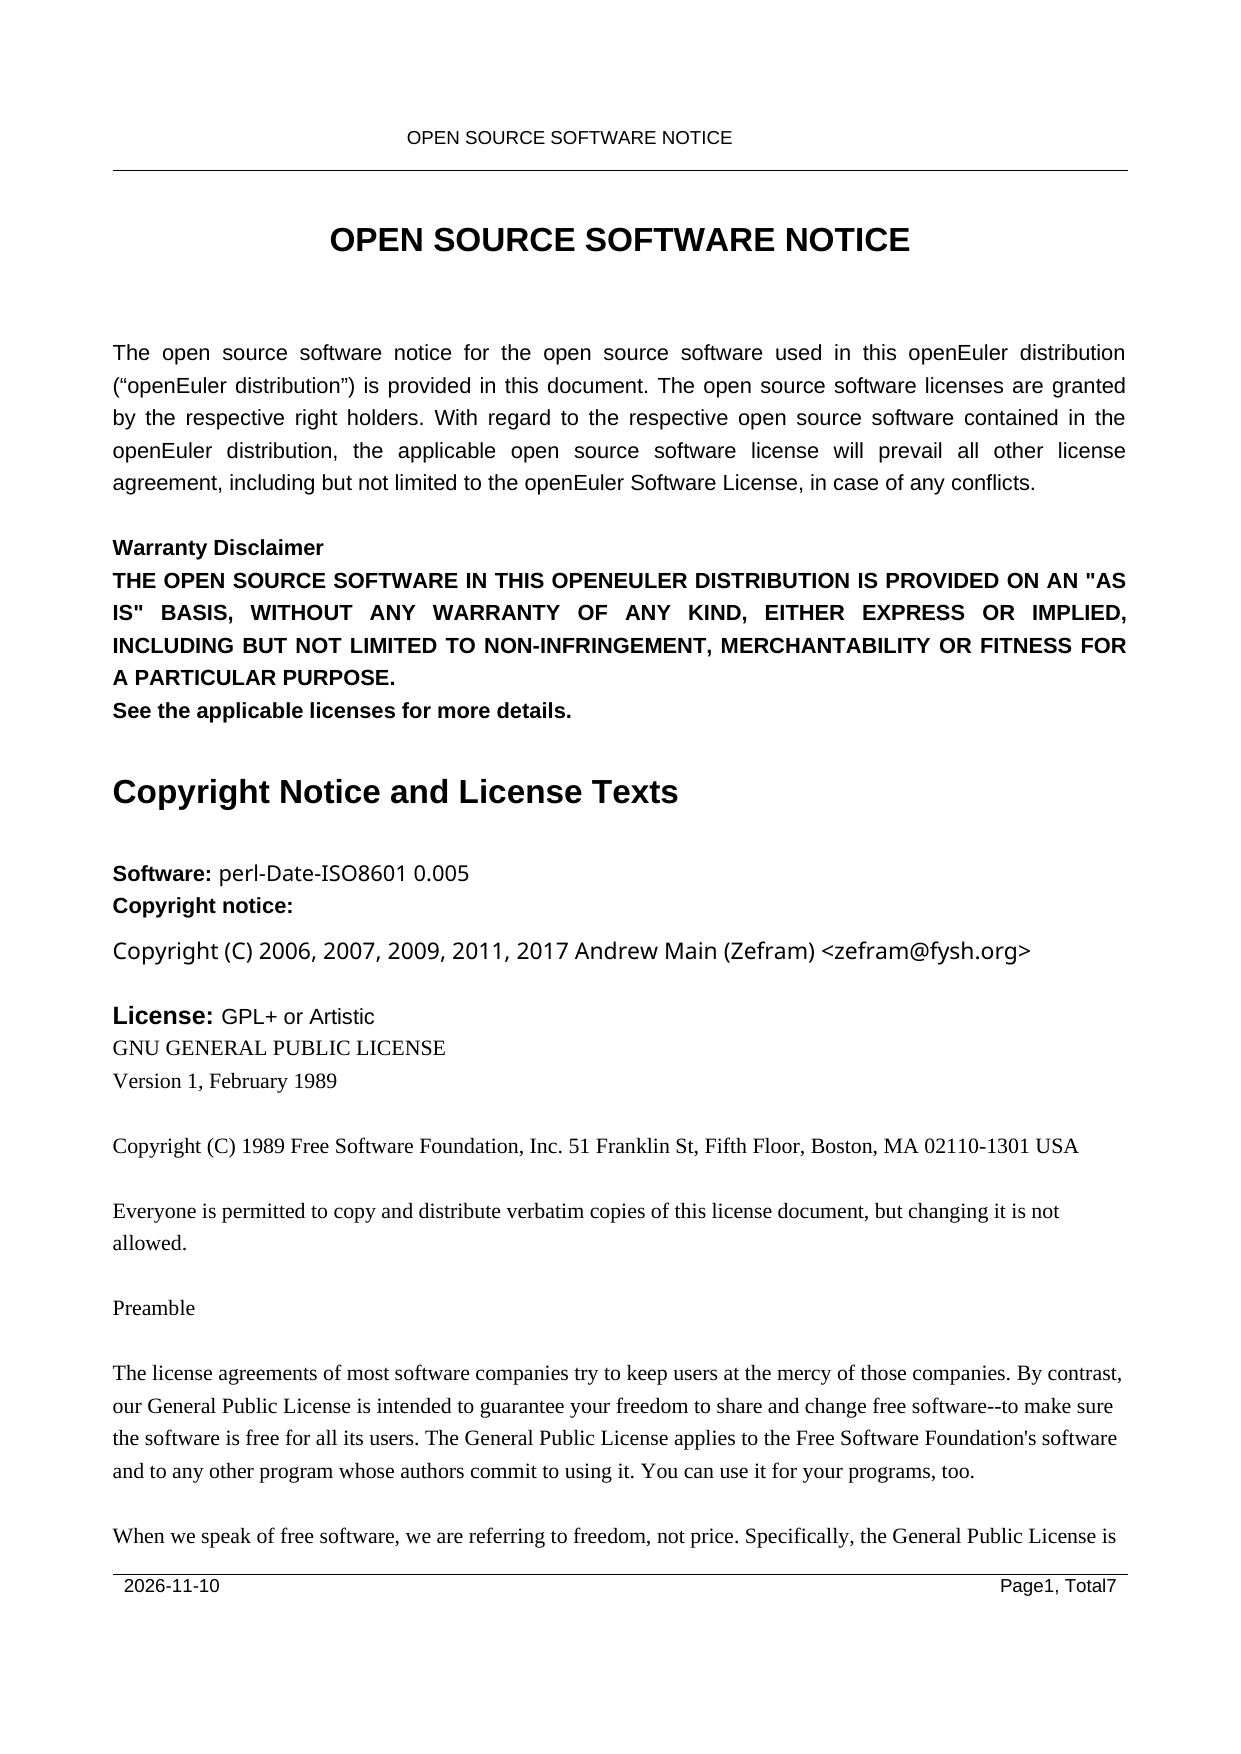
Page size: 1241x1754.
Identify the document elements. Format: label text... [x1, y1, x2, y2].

text OPEN SOURCE SOFTWARE NOTICE [112, 206, 1128, 271]
title Software: perl-Date-ISO8601 0.005 [112, 856, 1128, 889]
text License: GPL+ or Artistic [112, 999, 1128, 1031]
text Warranty Disclaimer [112, 531, 1128, 564]
text Copyright Notice and License Texts [112, 759, 1128, 824]
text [112, 1031, 1128, 1551]
text THE OPEN SOURCE SOFTWARE IN THIS OPENEULER DISTRIBUTION IS PROVIDED ON AN "AS IS" BASIS, WITHOUT ANY WARRANTY OF ANY KIND, EITHER EXPRESS OR IMPLIED, INCLUDING BUT NOT LIMITED TO NON-INFRINGEMENT, MERCHANTABILITY OR FITNESS FOR A PARTICULAR PURPOSE. See the applicable licenses for more details. [112, 564, 1128, 726]
text The open source software notice for the open source software used in this openEuler distribution (“openEuler distribution”) is provided in this document. The open source software licenses are granted by the respective right holders. With regard to the respective open source software contained in the openEuler distribution, the applicable open source software license will prevail all other license agreement, including but not limited to the openEuler Software License, in case of any conflicts. [112, 336, 1128, 499]
text Copyright notice: [112, 889, 1128, 921]
text Copyright (C) 2006, 2007, 2009, 2011, 2017 Andrew Main (Zefram) <zefram@fysh.org> [112, 934, 1128, 999]
